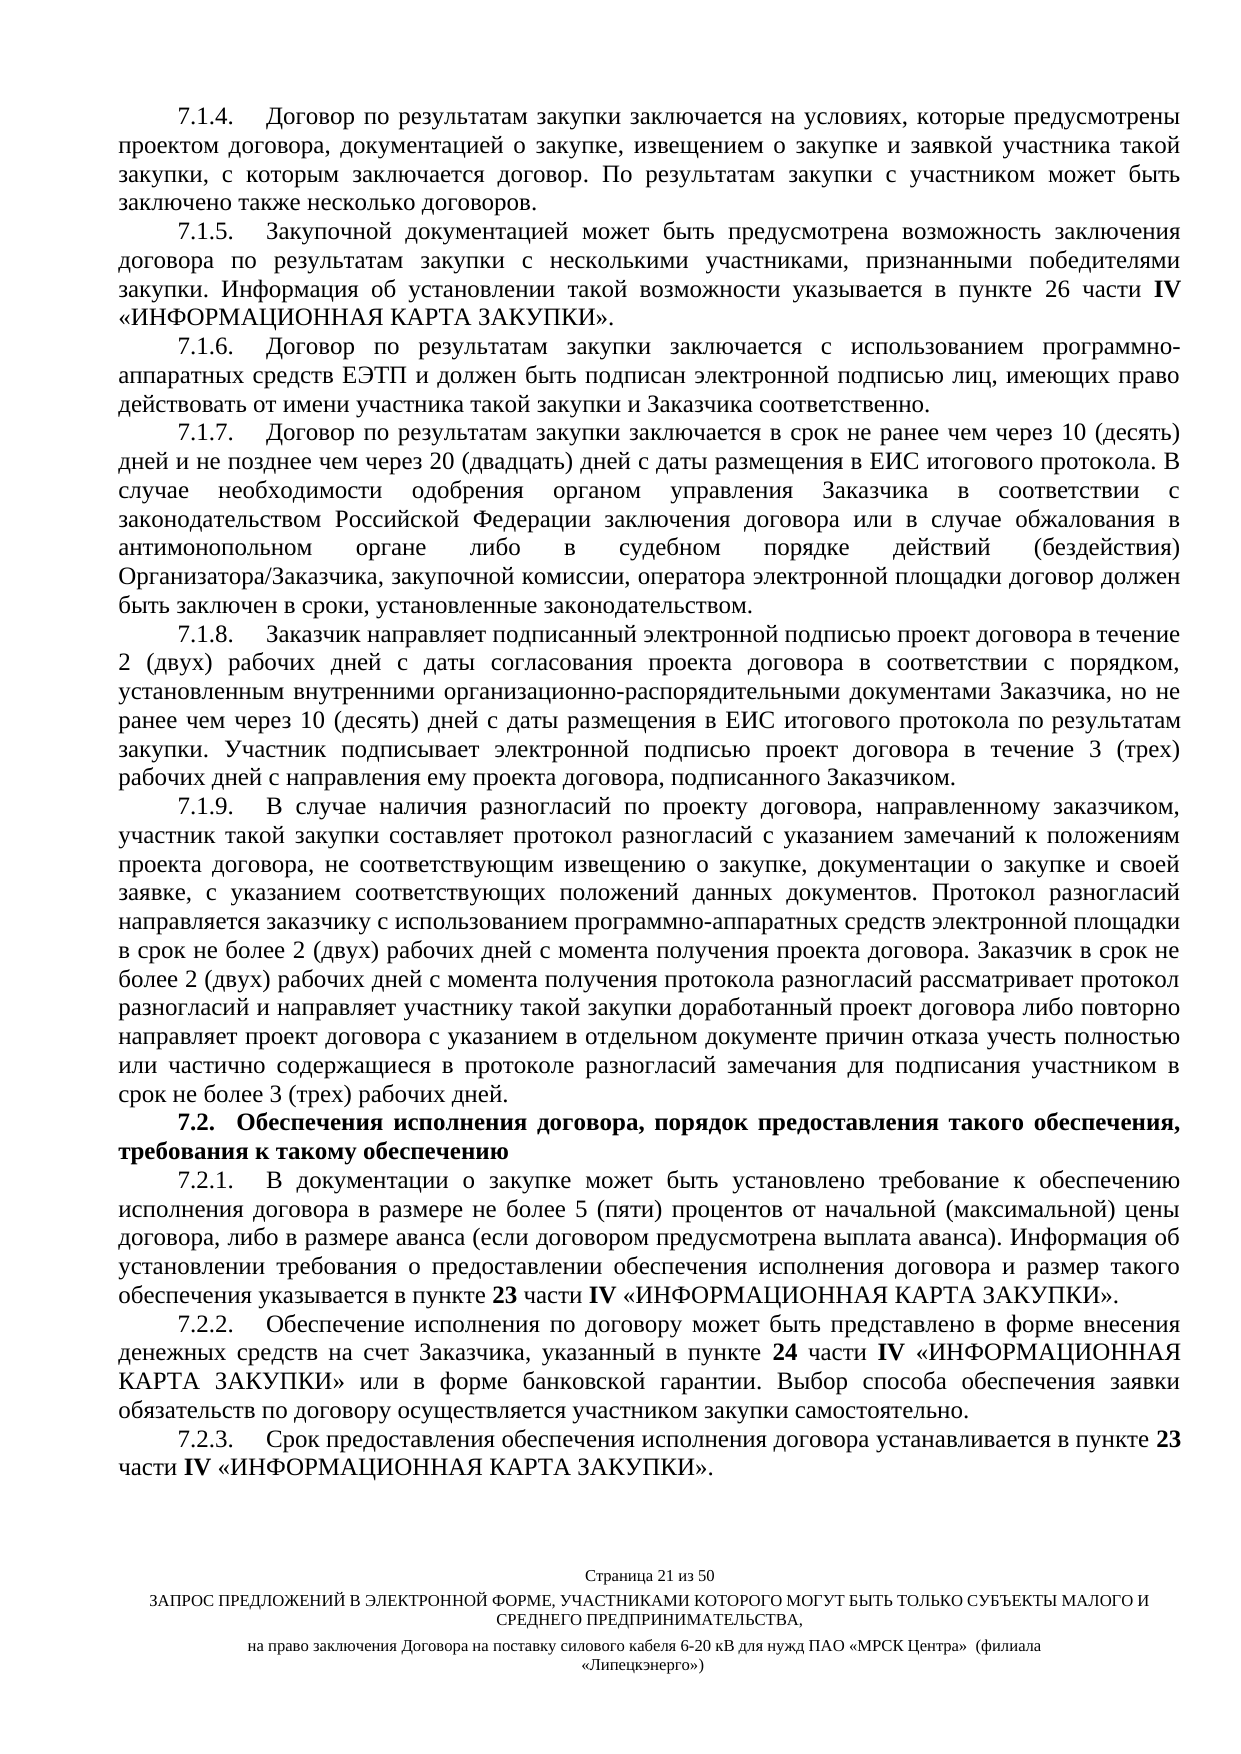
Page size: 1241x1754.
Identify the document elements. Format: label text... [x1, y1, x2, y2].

subtitle Заказчик направляет подписанный электронной подписью проект договора в течение 2 (двух) рабочих дней с даты согласования проекта договора в соответствии с порядком, установленным внутренними организационно-распорядительными документами Заказчика, но не ранее чем через 10 (десять) дней с даты размещения в ЕИС итогового протокола по результатам закупки. Участник подписывает электронной подписью проект договора в течение 3 (трех) рабочих дней с направления ему проекта договора, подписанного Заказчиком. [118, 619, 1181, 791]
subtitle Договор по результатам закупки заключается с использованием программно-аппаратных средств ЕЭТП и должен быть подписан электронной подписью лиц, имеющих право действовать от имени участника такой закупки и Заказчика соответственно. [118, 331, 1181, 417]
subtitle Договор по результатам закупки заключается в срок не ранее чем через 10 (десять) дней и не позднее чем через 20 (двадцать) дней с даты размещения в ЕИС итогового протокола. В случае необходимости одобрения органом управления Заказчика в соответствии с законодательством Российской Федерации заключения договора или в случае обжалования в антимонопольном органе либо в судебном порядке действий (бездействия) Организатора/Заказчика, закупочной комиссии, оператора электронной площадки договор должен быть заключен в сроки, установленные законодательством. [118, 417, 1181, 619]
subtitle В случае наличия разногласий по проекту договора, направленному заказчиком, участник такой закупки составляет протокол разногласий с указанием замечаний к положениям проекта договора, не соответствующим извещению о закупке, документации о закупке и своей заявке, с указанием соответствующих положений данных документов. Протокол разногласий направляется заказчику с использованием программно-аппаратных средств электронной площадки в срок не более 2 (двух) рабочих дней с момента получения проекта договора. Заказчик в срок не более 2 (двух) рабочих дней с момента получения протокола разногласий рассматривает протокол разногласий и направляет участнику такой закупки доработанный проект договора либо повторно направляет проект договора с указанием в отдельном документе причин отказа учесть полностью или частично содержащиеся в протоколе разногласий замечания для подписания участником в срок не более 3 (трех) рабочих дней. [118, 791, 1181, 1107]
subtitle Срок предоставления обеспечения исполнения договора устанавливается в пункте 23 части IV «ИНФОРМАЦИОННАЯ КАРТА ЗАКУПКИ». [118, 1424, 1181, 1481]
subtitle В документации о закупке может быть установлено требование к обеспечению исполнения договора в размере не более 5 (пяти) процентов от начальной (максимальной) цены договора, либо в размере аванса (если договором предусмотрена выплата аванса). Информация об установлении требования о предоставлении обеспечения исполнения договора и размер такого обеспечения указывается в пункте 23 части IV «ИНФОРМАЦИОННАЯ КАРТА ЗАКУПКИ». [118, 1165, 1181, 1309]
subtitle Закупочной документацией может быть предусмотрена возможность заключения договора по результатам закупки с несколькими участниками, признанными победителями закупки. Информация об установлении такой возможности указывается в пункте 26 части IV «ИНФОРМАЦИОННАЯ КАРТА ЗАКУПКИ». [118, 216, 1181, 331]
subtitle Обеспечение исполнения по договору может быть представлено в форме внесения денежных средств на счет Заказчика, указанный в пункте 24 части IV «ИНФОРМАЦИОННАЯ КАРТА ЗАКУПКИ» или в форме банковской гарантии. Выбор способа обеспечения заявки обязательств по договору осуществляется участником закупки самостоятельно. [118, 1309, 1181, 1424]
subtitle Договор по результатам закупки заключается на условиях, которые предусмотрены проектом договора, документацией о закупке, извещением о закупке и заявкой участника такой закупки, с которым заключается договор. По результатам закупки с участником может быть заключено также несколько договоров. [118, 101, 1181, 216]
subtitle Обеспечения исполнения договора, порядок предоставления такого обеспечения, требования к такому обеспечению [118, 1107, 1181, 1165]
